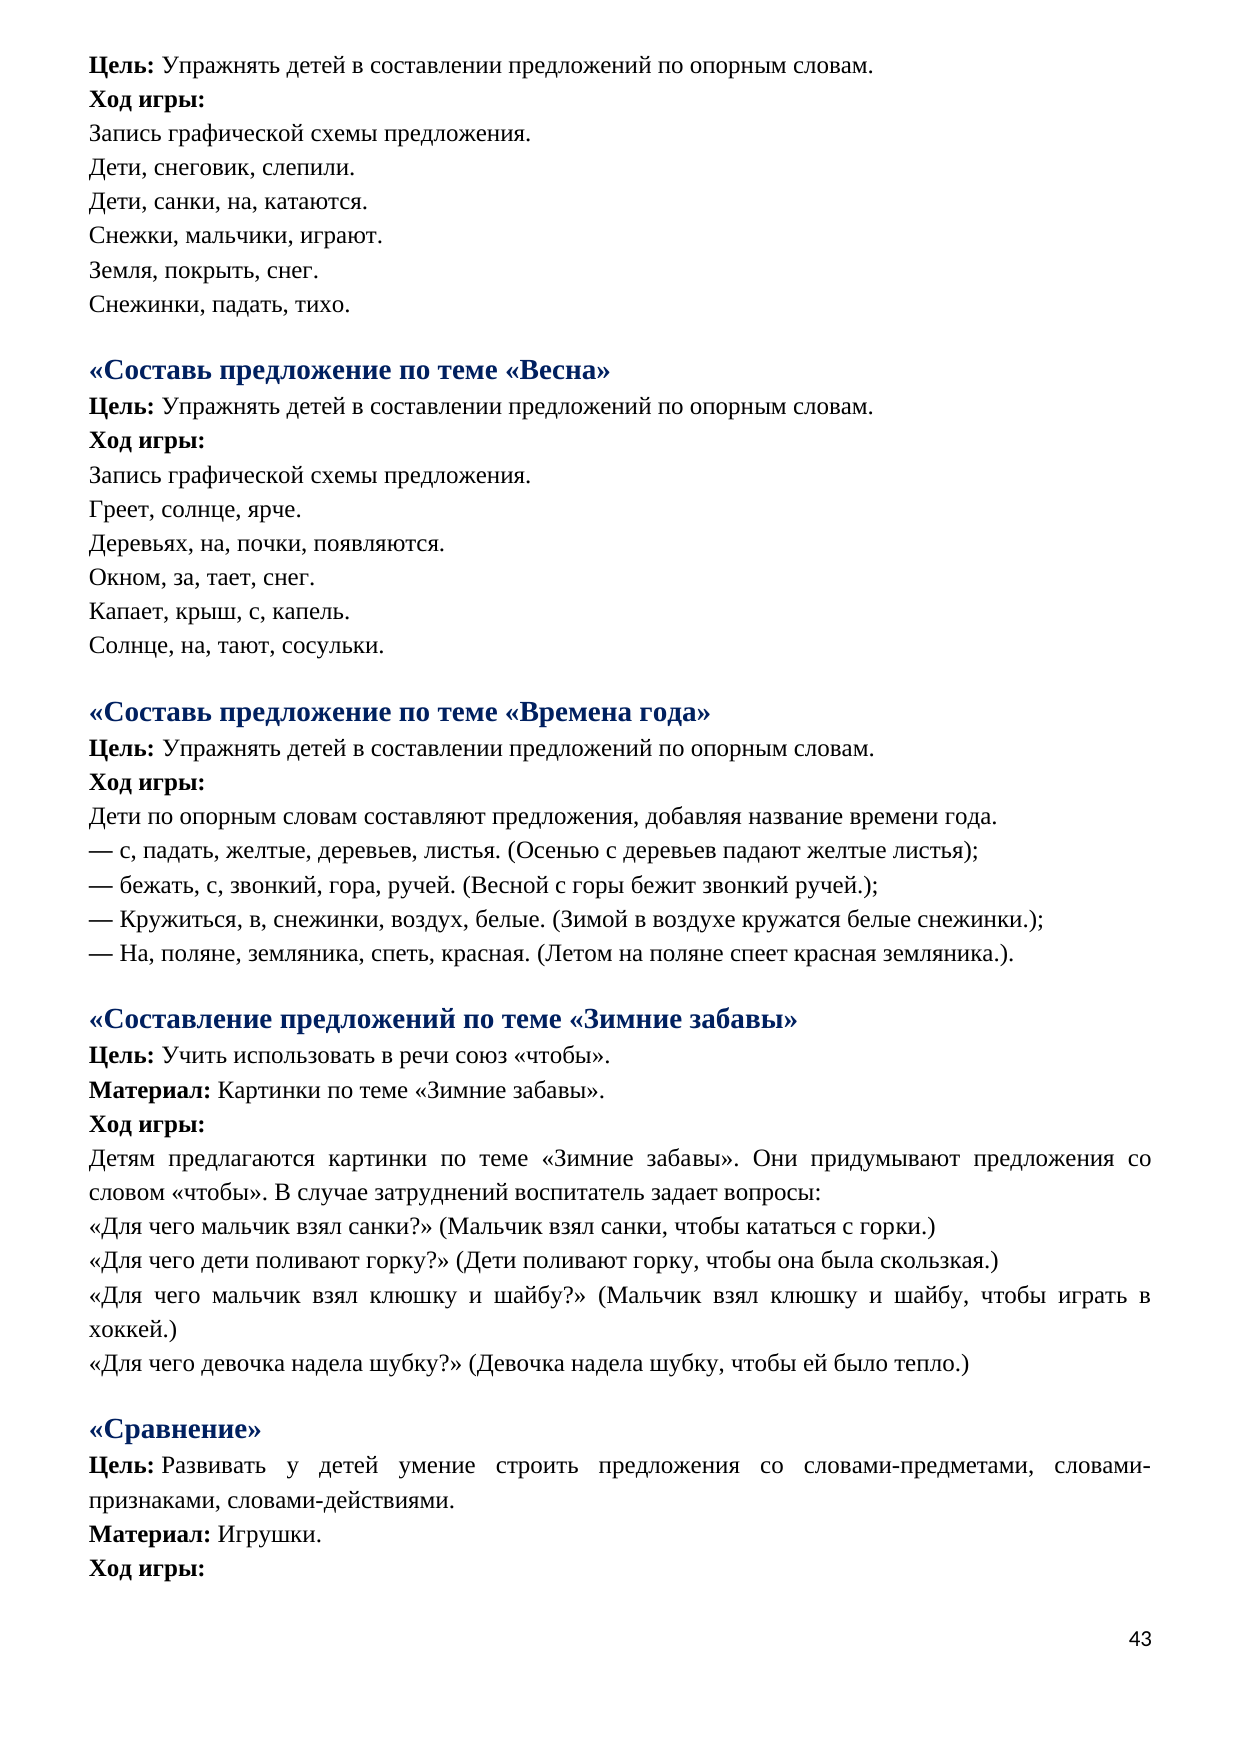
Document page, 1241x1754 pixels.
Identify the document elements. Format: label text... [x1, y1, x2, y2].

text — с, падать, желтые, деревьев, листья. (Осенью с деревьев падают желтые листья); [89, 830, 1152, 864]
text «Для чего мальчик взял санки?» (Мальчик взял санки, чтобы кататься с горки.) [89, 1206, 1152, 1240]
text Капает, крыш, с, капель. [89, 591, 1152, 625]
text Дети, снеговик, слепили. [89, 147, 1152, 181]
text Окном, за, тает, снег. [89, 557, 1152, 591]
text — Кружиться, в, снежинки, воздух, белые. (Зимой в воздухе кружатся белые снежинки.); [89, 898, 1152, 933]
text Цель: Упражнять детей в составлении предложений по опорным словам. [89, 386, 1152, 420]
text «Составление предложений по теме «Зимние забавы» [89, 1001, 1152, 1035]
text Дети, санки, на, катаются. [89, 181, 1152, 215]
text «Для чего девочка надела шубку?» (Девочка надела шубку, чтобы ей было тепло.) [89, 1343, 1152, 1377]
text Земля, покрыть, снег. [89, 249, 1152, 283]
text Ход игры: [89, 1103, 1152, 1138]
text Цель: Упражнять детей в составлении предложений по опорным словам. [89, 728, 1152, 762]
text Солнце, на, тают, сосульки. [89, 625, 1152, 659]
text Материал: Картинки по теме «Зимние забавы». [89, 1069, 1152, 1103]
text Ход игры: [89, 1548, 1152, 1582]
text Цель: Развивать у детей умение строить предложения со словами-предметами, словами-признаками, словами-действиями. [89, 1445, 1152, 1513]
text Ход игры: [89, 78, 1152, 113]
text Деревьях, на, почки, появляются. [89, 523, 1152, 557]
text Ход игры: [89, 420, 1152, 454]
text «Сравнение» [89, 1411, 1152, 1445]
text Детям предлагаются картинки по теме «Зимние забавы». Они придумывают предложения со словом «чтобы». В случае затруднений воспитатель задает вопросы: [89, 1138, 1152, 1206]
text Греет, солнце, ярче. [89, 488, 1152, 523]
text — На, поляне, земляника, спеть, красная. (Летом на поляне спеет красная земляника.). [89, 933, 1152, 967]
text Материал: Игрушки. [89, 1513, 1152, 1548]
text — бежать, с, звонкий, гора, ручей. (Весной с горы бежит звонкий ручей.); [89, 864, 1152, 898]
text «Для чего мальчик взял клюшку и шайбу?» (Мальчик взял клюшку и шайбу, чтобы играть в хоккей.) [89, 1274, 1152, 1343]
text «Составь предложение по теме «Времена года» [89, 693, 1152, 728]
text Снежки, мальчики, играют. [89, 215, 1152, 249]
text Дети по опорным словам составляют предложения, добавляя название времени года. [89, 796, 1152, 830]
text Снежинки, падать, тихо. [89, 283, 1152, 318]
text «Для чего дети поливают горку?» (Дети поливают горку, чтобы она была скользкая.) [89, 1240, 1152, 1274]
text Ход игры: [89, 762, 1152, 796]
text Запись графической схемы предложения. [89, 454, 1152, 488]
text Запись графической схемы предложения. [89, 113, 1152, 147]
text «Составь предложение по теме «Весна» [89, 352, 1152, 386]
text Цель: Упражнять детей в составлении предложений по опорным словам. [89, 44, 1152, 78]
text Цель: Учить использовать в речи союз «чтобы». [89, 1035, 1152, 1069]
